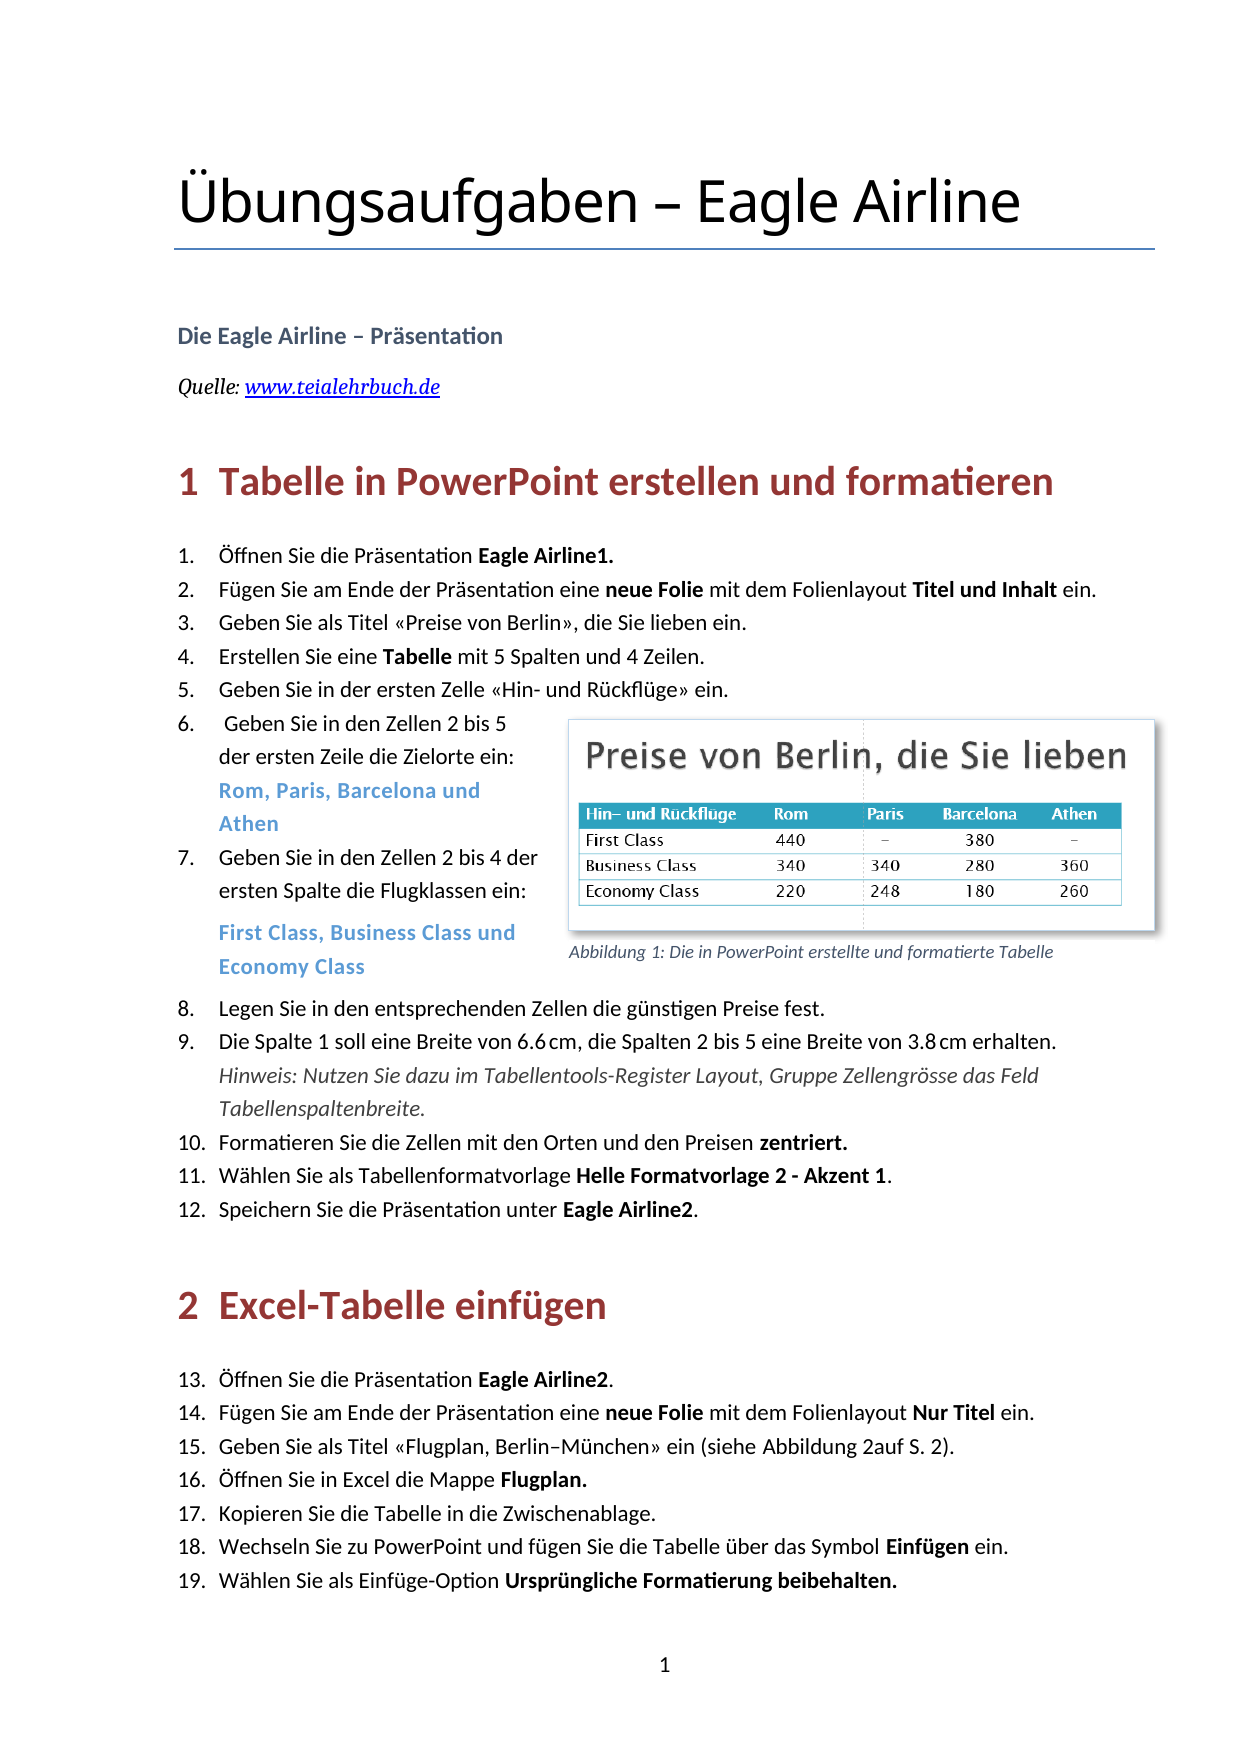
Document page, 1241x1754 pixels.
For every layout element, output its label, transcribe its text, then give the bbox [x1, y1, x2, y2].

list Geben Sie als Titel «Preise von Berlin», die Sie lieben ein. [177, 608, 1151, 636]
list Geben Sie in den Zellen 2 bis 5 der ersten Zeile die Zielorte ein: Rom, Paris, Barcelona und Athen [177, 709, 1151, 838]
list Fügen Sie am Ende der Präsentation eine neue Folie mit dem Folienlayout Nur Titel ein. [177, 1398, 1151, 1426]
list Öffnen Sie die Präsentation Eagle Airline2. [177, 1365, 1151, 1393]
list Speichern Sie die Präsentation unter Eagle Airline2. [177, 1195, 1151, 1223]
list Formatieren Sie die Zellen mit den Orten und den Preisen zentriert. [177, 1128, 1151, 1156]
picture [569, 720, 1154, 930]
list Erstellen Sie eine Tabelle mit 5 Spalten und 4 Zeilen. [177, 642, 1151, 670]
subtitle Tabelle in PowerPoint erstellen und formatieren [177, 455, 1151, 506]
list Die Spalte 1 soll eine Breite von 6.6 cm, die Spalten 2 bis 5 eine Breite von 3.8 cm erhalten. Hinweis: Nutzen Sie dazu im Tabellentools-Register Layout, Gruppe Zellengrösse das Feld Tabellenspaltenbreite. [177, 1027, 1151, 1123]
list Kopieren Sie die Tabelle in die Zwischenablage. [177, 1499, 1151, 1527]
list Wählen Sie als Tabellenformatvorlage Helle Formatvorlage 2 - Akzent 1. [177, 1162, 1151, 1190]
subtitle Excel-Tabelle einfügen [177, 1279, 1151, 1329]
subtitle Die Eagle Airline – Präsentation [177, 321, 1151, 351]
list Öffnen Sie die Präsentation Eagle Airline1. [177, 541, 1151, 569]
list Wechseln Sie zu PowerPoint und fügen Sie die Tabelle über das Symbol Einfügen ein. [177, 1532, 1151, 1560]
list Legen Sie in den entsprechenden Zellen die günstigen Preise fest. [177, 994, 1151, 1022]
list Geben Sie in den Zellen 2 bis 4 der ersten Spalte die Flugklassen ein: [177, 843, 566, 905]
title Übungsaufgaben – Eagle Airline [177, 160, 1151, 239]
list Öffnen Sie in Excel die Mappe Flugplan. [177, 1465, 1151, 1493]
list Fügen Sie am Ende der Präsentation eine neue Folie mit dem Folienlayout Titel und Inhalt ein. [177, 575, 1151, 603]
list Geben Sie in der ersten Zelle «Hin- und Rückflüge» ein. [177, 675, 1151, 703]
text Quelle: www.teialehrbuch.de [177, 374, 1151, 400]
text First Class, Business Class und Economy Class [219, 918, 1151, 980]
list Wählen Sie als Einfüge-Option Ursprüngliche Formatierung beibehalten. [177, 1566, 1151, 1594]
list Geben Sie als Titel «Flugplan, Berlin–München» ein (siehe Abbildung 2auf S. 2). [177, 1432, 1151, 1460]
